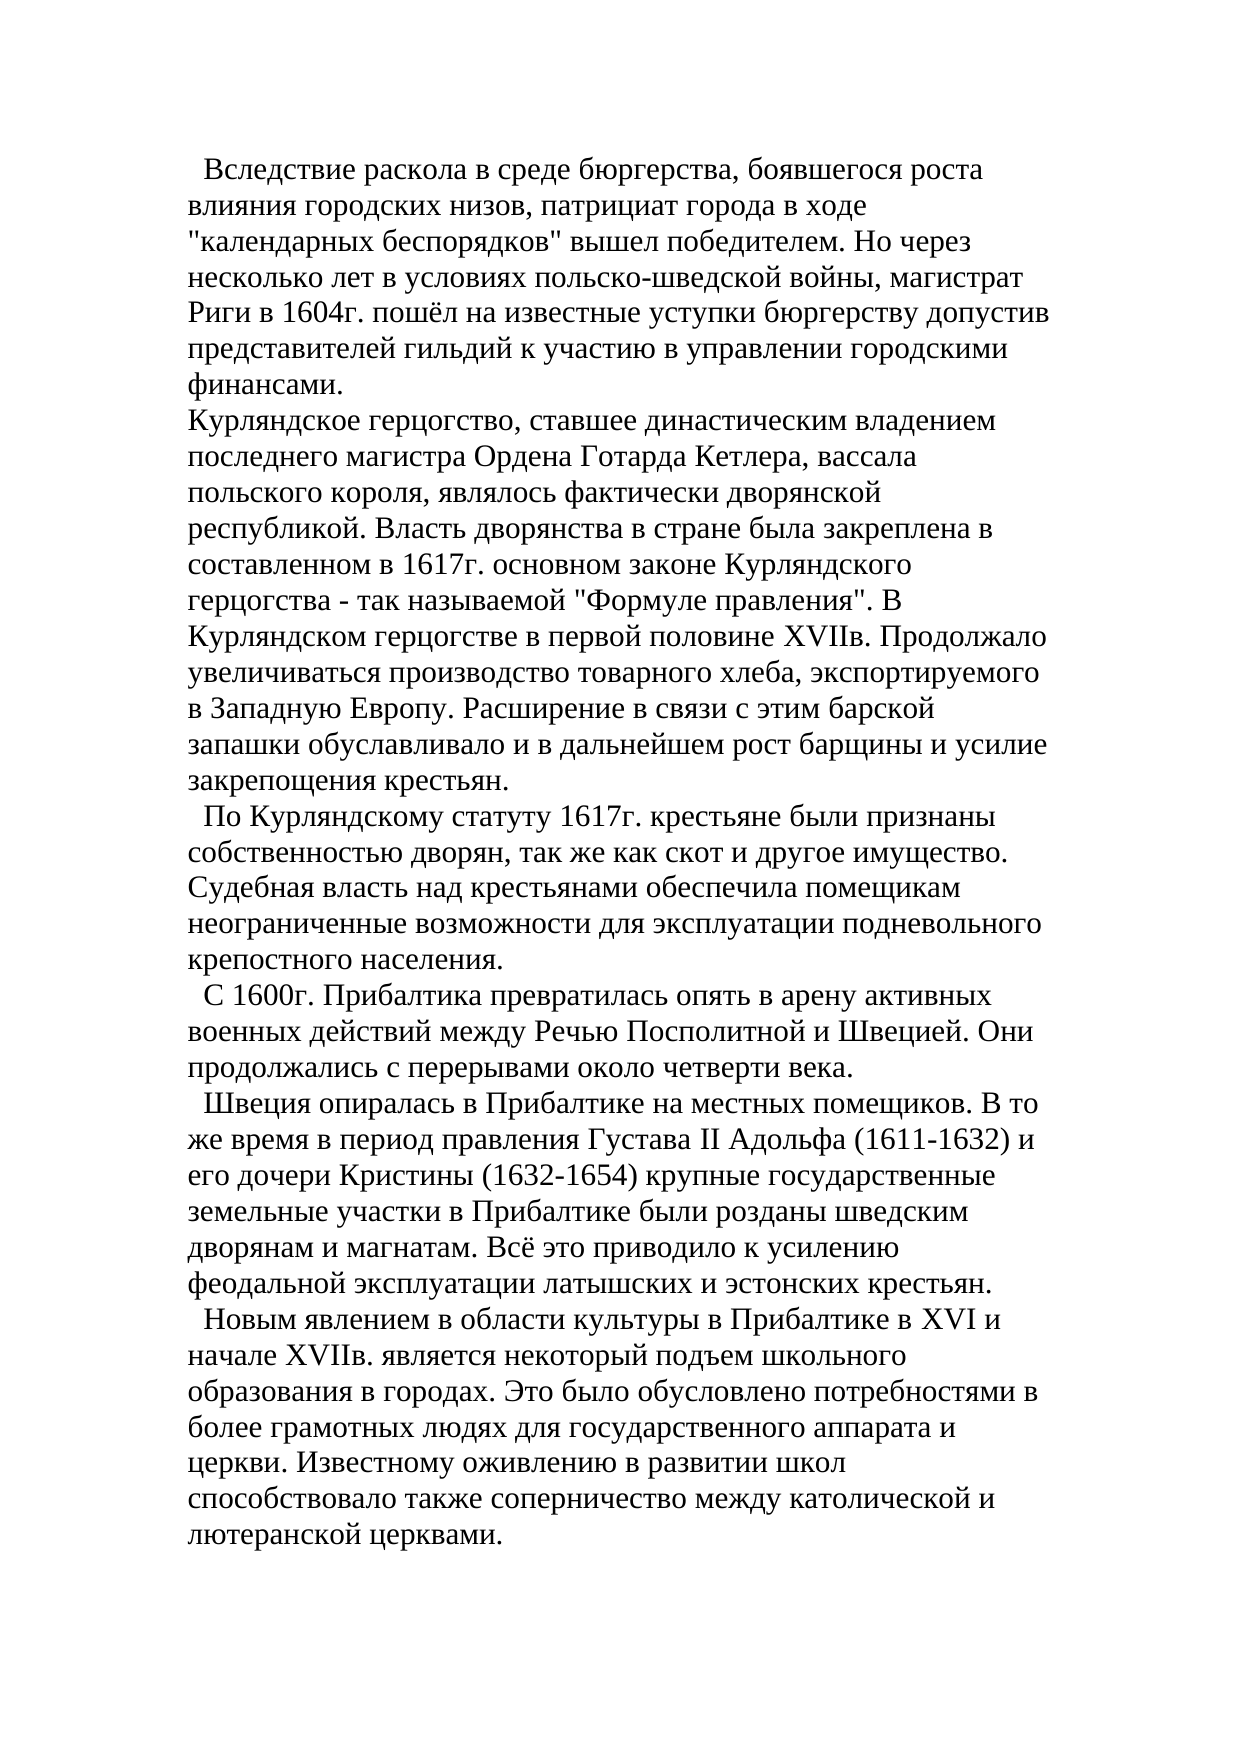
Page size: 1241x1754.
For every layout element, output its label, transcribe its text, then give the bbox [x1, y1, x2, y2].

text С 1600г. Прибалтика превратилась опять в арену активных военных действий между Речью Посполитной и Швецией. Они продолжались с перерывами около четверти века. [187, 977, 1053, 1084]
text Новым явлением в области культуры в Прибалтике в XVI и начале XVIIв. является некоторый подъем школьного образования в городах. Это было обусловлено потребностями в более грамотных людях для государственного аппарата и церкви. Известному оживлению в развитии школ способствовало также соперничество между католической и лютеранской церквами. [187, 1300, 1053, 1552]
text Вследствие раскола в среде бюргерства, боявшегося роста влияния городских низов, патрициат города в ходе "календарных беспорядков" вышел победителем. Но через несколько лет в условиях польско-шведской войны, магистрат Риги в 1604г. пошёл на известные уступки бюргерству допустив представителей гильдий к участию в управлении городскими финансами. [187, 150, 1053, 402]
text По Курляндскому статуту 1617г. крестьяне были признаны собственностью дворян, так же как скот и другое имущество. Судебная власть над крестьянами обеспечила помещикам неограниченные возможности для эксплуатации подневольного крепостного населения. [187, 797, 1053, 977]
text Курляндское герцогство, ставшее династическим владением последнего магистра Ордена Готарда Кетлера, вассала польского короля, являлось фактически дворянской республикой. Власть дворянства в стране была закреплена в составленном в 1617г. основном законе Курляндского герцогства - так называемой "Формуле правления". В Курляндском герцогстве в первой половине XVIIв. Продолжало увеличиваться производство товарного хлеба, экспортируемого в Западную Европу. Расширение в связи с этим барской запашки обуславливало и в дальнейшем рост барщины и усилие закрепощения крестьян. [187, 402, 1053, 797]
text Швеция опиралась в Прибалтике на местных помещиков. В то же время в период правления Густава II Адольфа (1611-1632) и его дочери Кристины (1632-1654) крупные государственные земельные участки в Прибалтике были розданы шведским дворянам и магнатам. Всё это приводило к усилению феодальной эксплуатации латышских и эстонских крестьян. [187, 1084, 1053, 1300]
